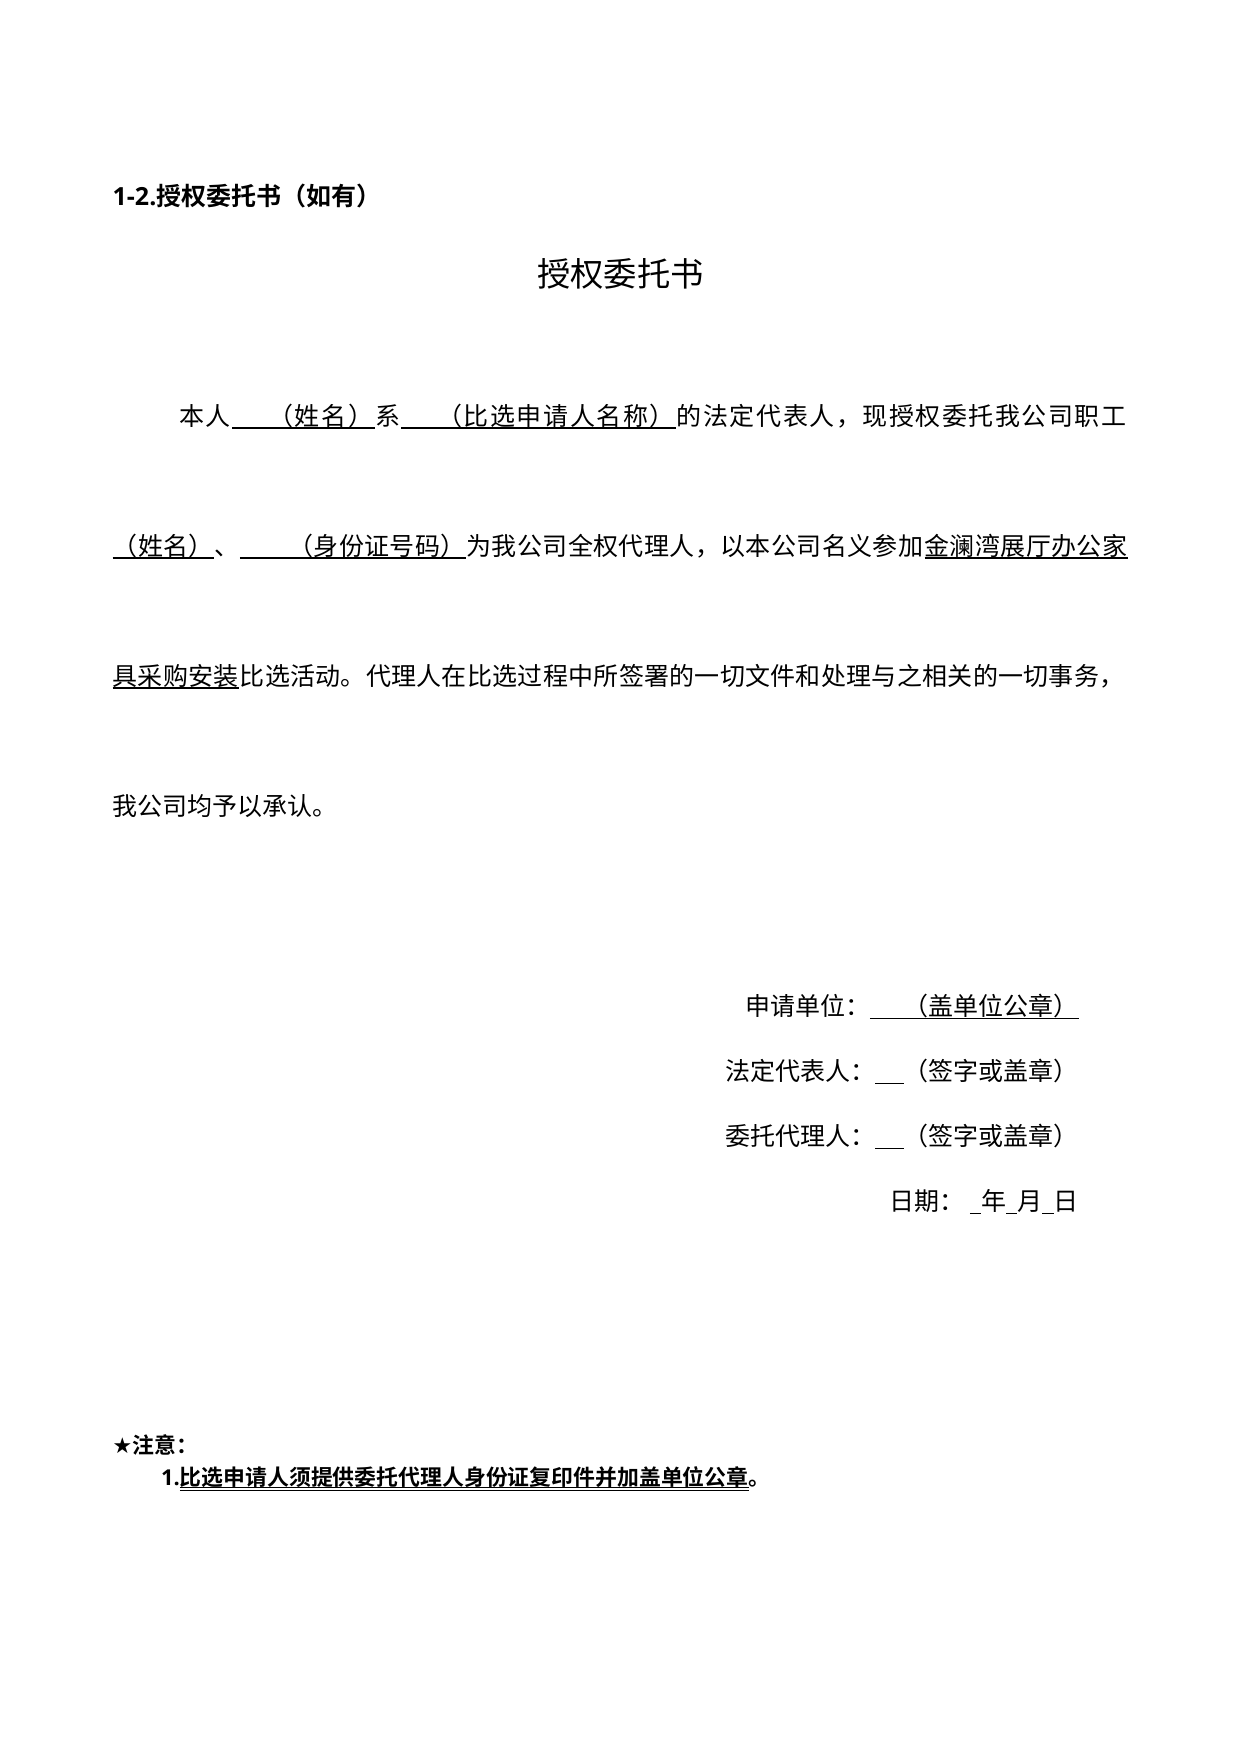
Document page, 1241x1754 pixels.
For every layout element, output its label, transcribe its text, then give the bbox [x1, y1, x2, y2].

text 1.比选申请人须提供委托代理人身份证复印件并加盖单位公章。 [119, 1460, 1121, 1492]
text 日期： 年 月 日 [112, 1167, 1078, 1232]
text 法定代表人： （签字或盖章） [112, 1037, 1078, 1102]
text 本人 （姓名）系 （比选申请人名称）的法定代表人，现授权委托我公司职工 （姓名）、 （身份证号码）为我公司全权代理人，以本公司名义参加金澜湾展厅办公家具采购安装比选活动。代理人在比选过程中所签署的一切文件和处理与之相关的一切事务，我公司均予以承认。 [112, 382, 1128, 837]
text 1-2.授权委托书（如有） [112, 162, 1128, 227]
text 委托代理人： （签字或盖章） [112, 1102, 1078, 1167]
text 授权委托书 [112, 239, 1128, 304]
text 申请单位： （盖单位公章） [112, 972, 1078, 1037]
text ★注意： [112, 1427, 1128, 1460]
